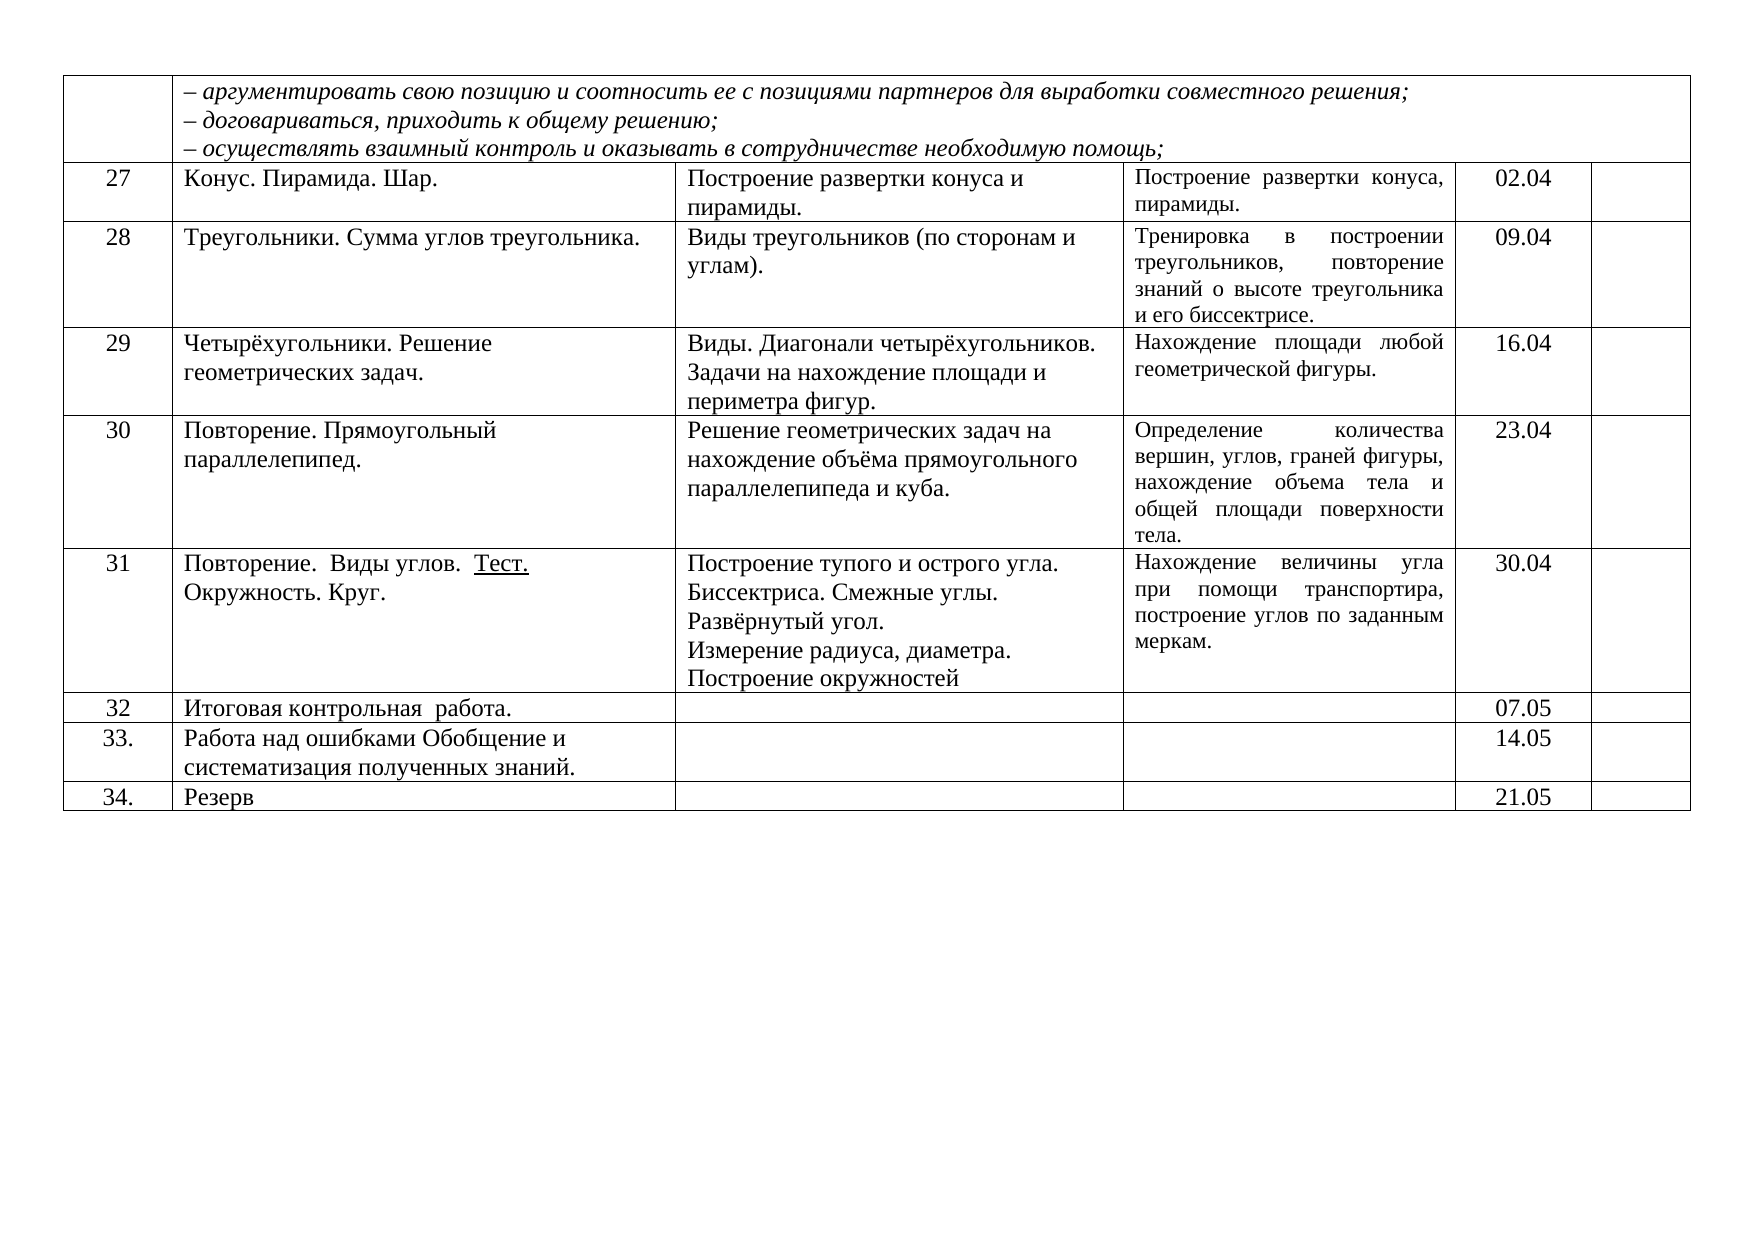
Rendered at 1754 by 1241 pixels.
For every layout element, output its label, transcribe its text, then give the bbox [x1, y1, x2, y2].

table_cell 33. [64, 723, 172, 781]
table_cell Повторение. Прямоугольный параллелепипед. [173, 416, 675, 547]
table_cell [1124, 723, 1455, 781]
table_cell Конус. Пирамида. Шар. [173, 163, 675, 221]
table_cell 23.04 [1456, 416, 1591, 547]
table_cell Построение тупого и острого угла. Биссектриса. Смежные углы. Развёрнутый угол. Измерение радиуса, диаметра. Построение окружностей [676, 549, 1123, 692]
table_cell 32 [64, 693, 172, 722]
table_cell [676, 723, 1123, 781]
table_cell Треугольники. Сумма углов треугольника. [173, 222, 675, 327]
table_cell [1592, 328, 1690, 414]
table_cell 30.04 [1456, 549, 1591, 692]
table_cell [1592, 723, 1690, 781]
table_cell Нахождение площади любой геометрической фигуры. [1124, 328, 1455, 414]
table_cell Решение геометрических задач на нахождение объёма прямоугольного параллелепипеда и куба. [676, 416, 1123, 547]
table_cell 28 [64, 222, 172, 327]
table_cell [1592, 549, 1690, 692]
table_cell 14.05 [1456, 723, 1591, 781]
table_cell [64, 76, 172, 162]
table_cell Повторение. Виды углов. Тест. Окружность. Круг. [173, 549, 675, 692]
table_cell Четырёхугольники. Решение геометрических задач. [173, 328, 675, 414]
table_cell [676, 782, 1123, 810]
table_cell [173, 76, 1690, 162]
table_cell Нахождение величины угла при помощи транспортира, построение углов по заданным меркам. [1124, 549, 1455, 692]
table_cell [1124, 782, 1455, 810]
table_cell Построение развертки конуса, пирамиды. [1124, 163, 1455, 221]
table_cell Виды треугольников (по сторонам и углам). [676, 222, 1123, 327]
table_cell [1592, 693, 1690, 722]
table_cell [1592, 163, 1690, 221]
table_cell Резерв [173, 782, 675, 810]
table_cell [1592, 782, 1690, 810]
table_cell Тренировка в построении треугольников, повторение знаний о высоте треугольника и его биссектрисе. [1124, 222, 1455, 327]
table_cell 30 [64, 416, 172, 547]
table_cell 29 [64, 328, 172, 414]
table_cell 27 [64, 163, 172, 221]
table_cell Итоговая контрольная работа. [173, 693, 675, 722]
table_cell Виды. Диагонали четырёхугольников. Задачи на нахождение площади и периметра фигур. [676, 328, 1123, 414]
table_cell 07.05 [1456, 693, 1591, 722]
table_cell 09.04 [1456, 222, 1591, 327]
table_cell 21.05 [1456, 782, 1591, 810]
table_cell [1592, 416, 1690, 547]
table_cell 02.04 [1456, 163, 1591, 221]
table_cell Работа над ошибками Обобщение и систематизация полученных знаний. [173, 723, 675, 781]
table_cell 31 [64, 549, 172, 692]
table_cell Определение количества вершин, углов, граней фигуры, нахождение объема тела и общей площади поверхности тела. [1124, 416, 1455, 547]
table_cell 34. [64, 782, 172, 810]
table_cell Построение развертки конуса и пирамиды. [676, 163, 1123, 221]
table_cell 16.04 [1456, 328, 1591, 414]
table_cell [1592, 222, 1690, 327]
table_cell [1124, 693, 1455, 722]
table_cell [676, 693, 1123, 722]
